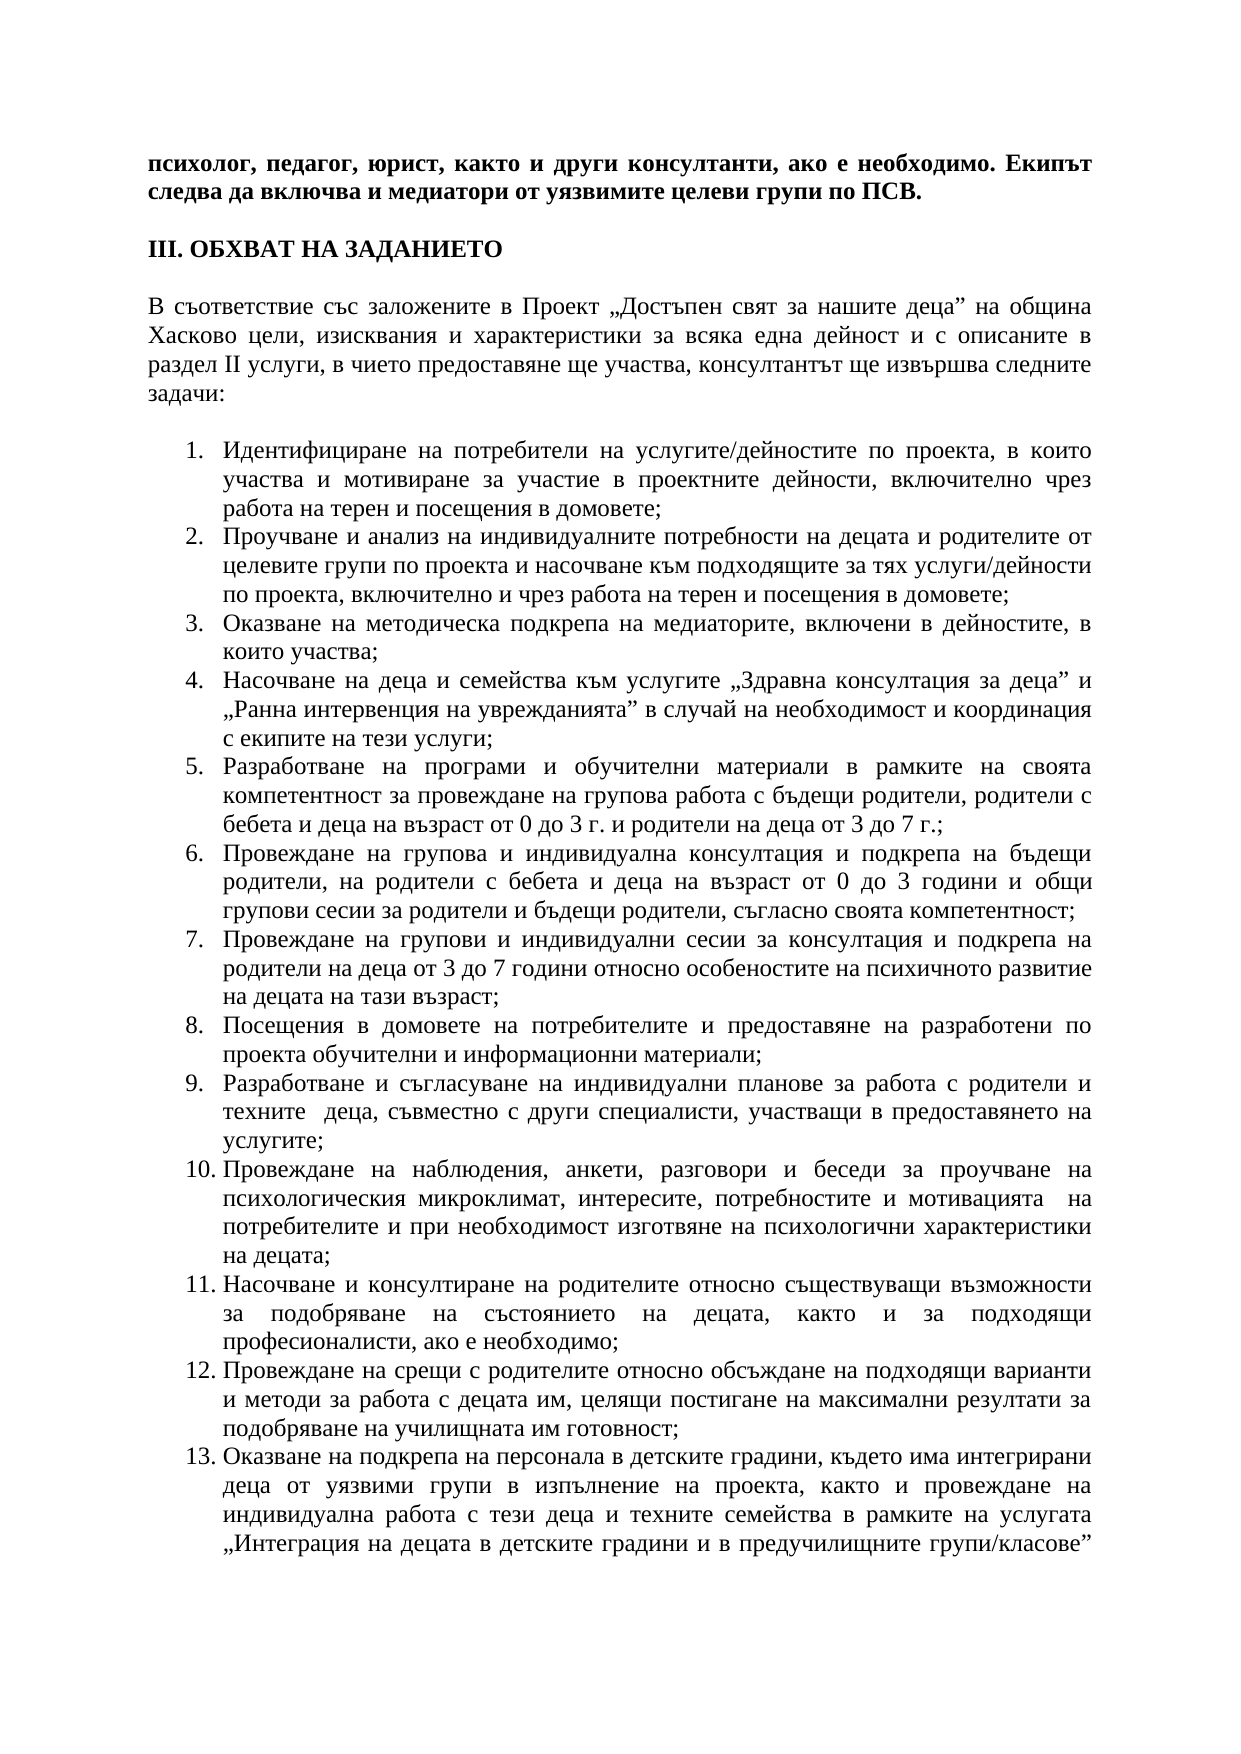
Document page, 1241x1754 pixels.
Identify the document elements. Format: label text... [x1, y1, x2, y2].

list Провеждане на срещи с родителите относно обсъждане на подходящи варианти и методи за работа с децата им, целящи постигане на максимални резултати за подобряване на училищната им готовност; [185, 1355, 1093, 1441]
list Проучване и анализ на индивидуалните потребности на децата и родителите от целевите групи по проекта и насочване към подходящите за тях услуги/дейности по проекта, включително и чрез работа на терен и посещения в домовете; [185, 521, 1093, 608]
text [148, 148, 1093, 205]
list Насочване и консултиране на родителите относно съществуващи възможности за подобряване на състоянието на децата, както и за подходящи професионалисти, ако е необходимо; [185, 1269, 1093, 1355]
list Идентифициране на потребители на услугите/дейностите по проекта, в които участва и мотивиране за участие в проектните дейности, включително чрез работа на терен и посещения в домовете; [185, 435, 1093, 521]
list Провеждане на групови и индивидуални сесии за консултация и подкрепа на родители на деца от 3 до 7 години относно особеностите на психичното развитие на децата на тази възраст; [185, 924, 1093, 1010]
text ІІІ. обхват НА ЗАДАНИЕТО [148, 234, 1093, 263]
text В съответствие със заложените в Проект „Достъпен свят за нашите деца” на община Хасково цели, изисквания и характеристики за всяка една дейност и с описаните в раздел ІІ услуги, в чието предоставяне ще участва, консултантът ще извършва следните задачи: [148, 291, 1093, 406]
list Разработване и съгласуване на индивидуални планове за работа с родители и техните деца, съвместно с други специалисти, участващи в предоставянето на услугите; [185, 1068, 1093, 1154]
list Оказване на методическа подкрепа на медиаторите, включени в дейностите, в които участва; [185, 608, 1093, 665]
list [185, 1441, 1093, 1556]
list Разработване на програми и обучителни материали в рамките на своята компетентност за провеждане на групова работа с бъдещи родители, родители с бебета и деца на възраст от 0 до 3 г. и родители на деца от 3 до 7 г.; [185, 751, 1093, 838]
list Насочване на деца и семейства към услугите „Здравна консултация за деца” и „Ранна интервенция на уврежданията” в случай на необходимост и координация с екипите на тези услуги; [185, 665, 1093, 751]
list Провеждане на групова и индивидуална консултация и подкрепа на бъдещи родители, на родители с бебета и деца на възраст от 0 до 3 години и общи групови сесии за родители и бъдещи родители, съгласно своята компетентност; [185, 838, 1093, 924]
list Провеждане на наблюдения, анкети, разговори и беседи за проучване на психологическия микроклимат, интересите, потребностите и мотивацията на потребителите и при необходимост изготвяне на психологични характеристики на децата; [185, 1154, 1093, 1269]
list Посещения в домовете на потребителите и предоставяне на разработени по проекта обучителни и информационни материали; [185, 1010, 1093, 1068]
